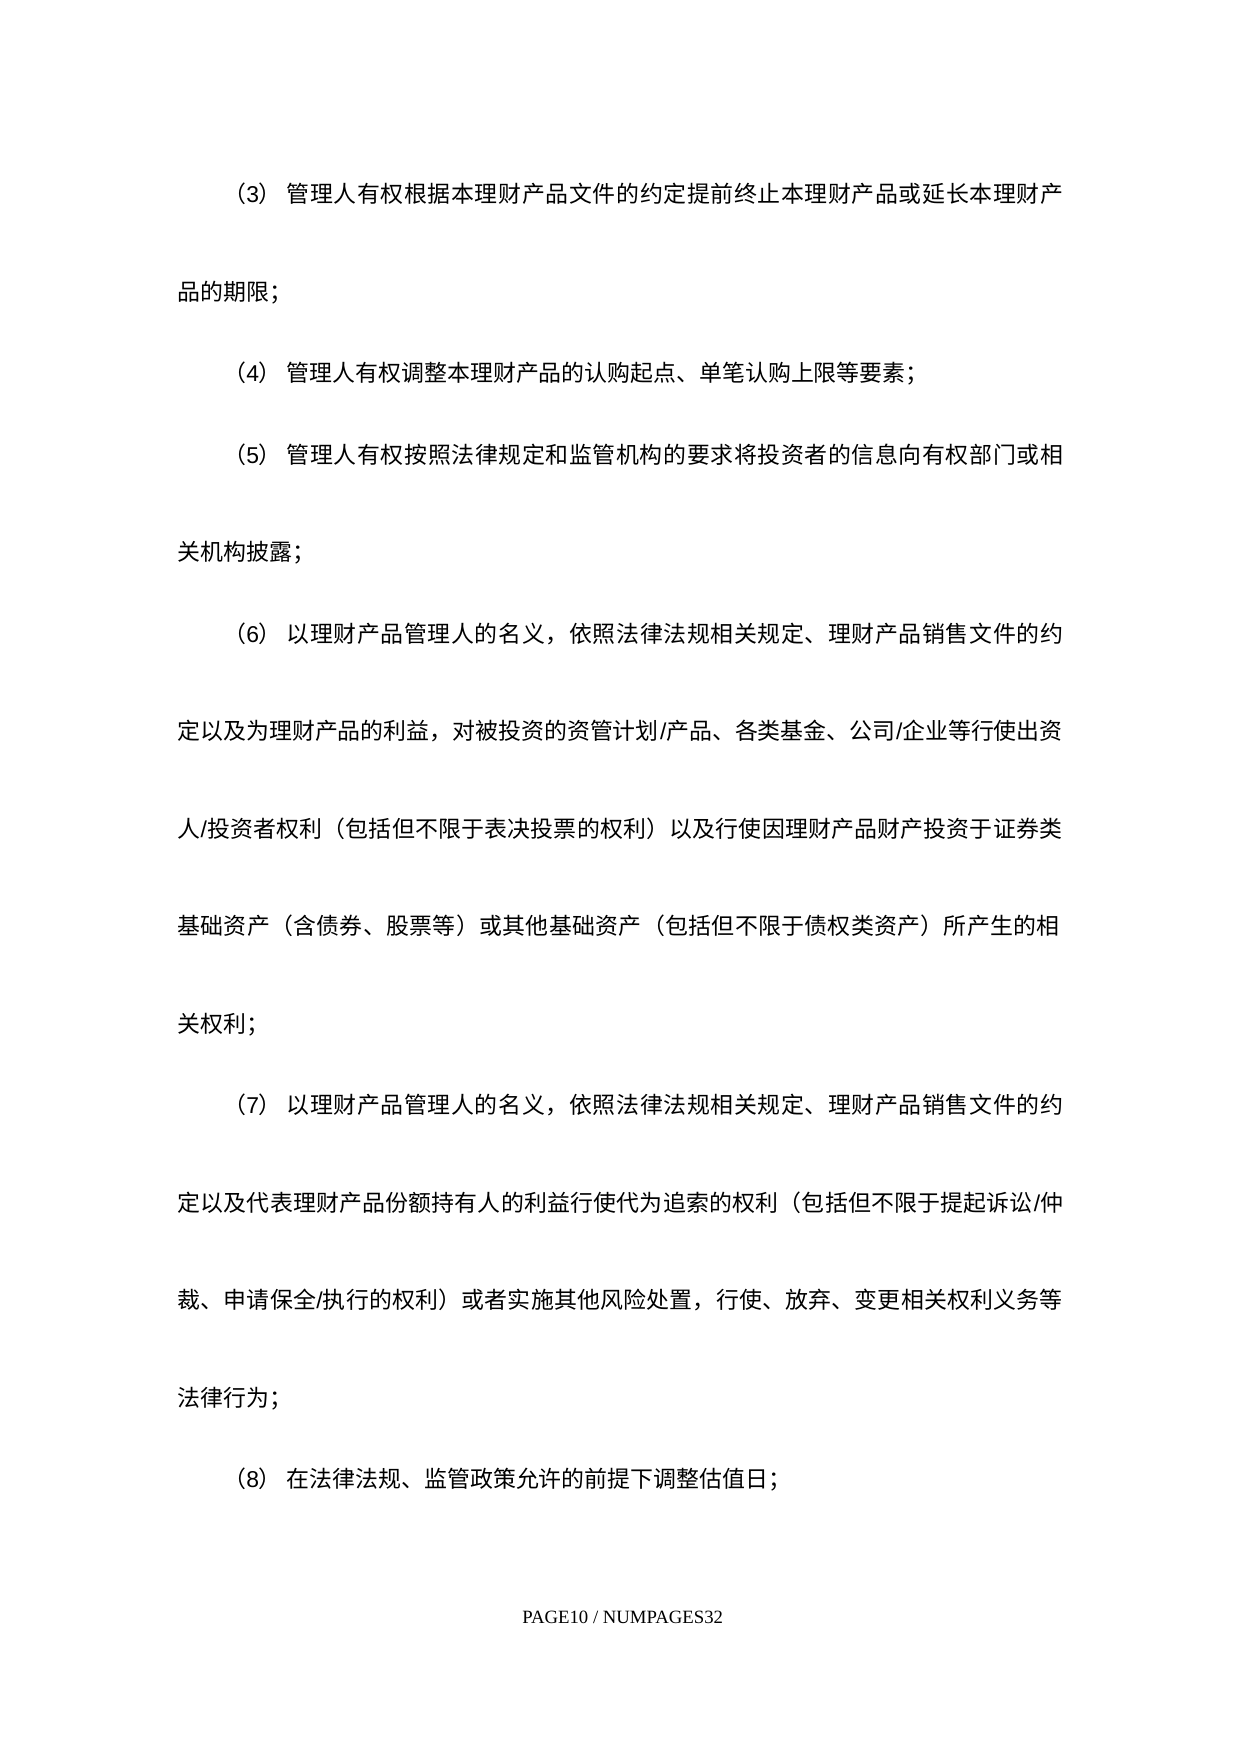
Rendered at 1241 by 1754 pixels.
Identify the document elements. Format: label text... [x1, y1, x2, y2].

list 管理人有权根据本理财产品文件的约定提前终止本理财产品或延长本理财产品的期限； [177, 160, 1063, 323]
list 在法律法规、监管政策允许的前提下调整估值日； [177, 1445, 1063, 1510]
list 以理财产品管理人的名义，依照法律法规相关规定、理财产品销售文件的约定以及为理财产品的利益，对被投资的资管计划/产品、各类基金、公司/企业等行使出资人/投资者权利（包括但不限于表决投票的权利）以及行使因理财产品财产投资于证券类基础资产（含债券、股票等）或其他基础资产（包括但不限于债权类资产）所产生的相关权利； [177, 600, 1063, 1055]
list 以理财产品管理人的名义，依照法律法规相关规定、理财产品销售文件的约定以及代表理财产品份额持有人的利益行使代为追索的权利（包括但不限于提起诉讼/仲裁、申请保全/执行的权利）或者实施其他风险处置，行使、放弃、变更相关权利义务等法律行为； [177, 1071, 1063, 1429]
list 管理人有权按照法律规定和监管机构的要求将投资者的信息向有权部门或相关机构披露； [177, 421, 1063, 583]
list 管理人有权调整本理财产品的认购起点、单笔认购上限等要素； [177, 339, 1063, 404]
